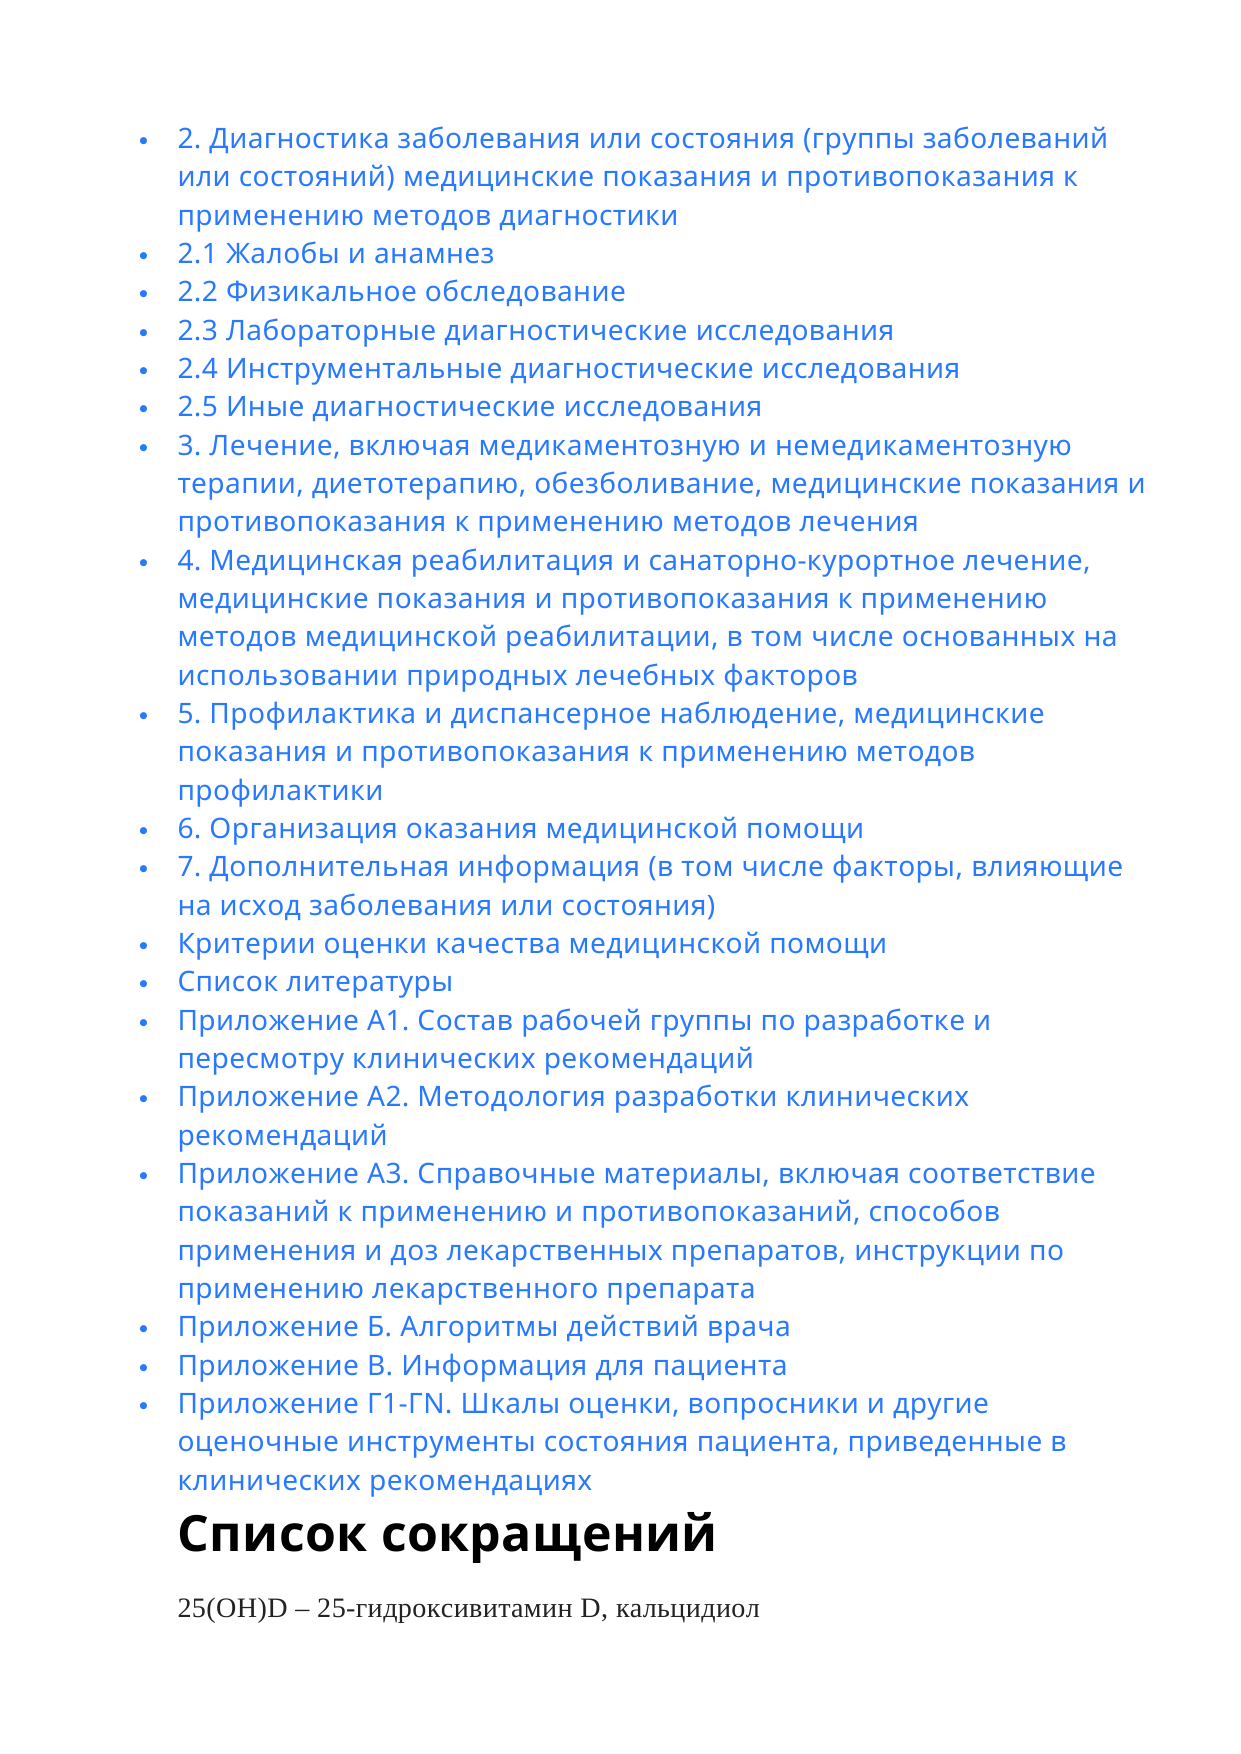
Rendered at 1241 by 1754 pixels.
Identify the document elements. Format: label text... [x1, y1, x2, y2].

list 5. Профилактика и диспансерное наблюдение, медицинские показания и противопоказания к применению методов профилактики [140, 693, 1152, 808]
list Приложение А1. Состав рабочей группы по разработке и пересмотру клинических рекомендаций [140, 1000, 1152, 1076]
list Приложение В. Информация для пациента [140, 1345, 1152, 1383]
list Приложение А3. Справочные материалы, включая соответствие показаний к применению и противопоказаний, способов применения и доз лекарственных препаратов, инструкции по применению лекарственного препарата [140, 1153, 1152, 1306]
list 3. Лечение, включая медикаментозную и немедикаментозную терапии, диетотерапию, обезболивание, медицинские показания и противопоказания к применению методов лечения [140, 425, 1152, 540]
list 4. Медицинская реабилитация и санаторно-курортное лечение, медицинские показания и противопоказания к применению методов медицинской реабилитации, в том числе основанных на использовании природных лечебных факторов [140, 540, 1152, 693]
list 2.4 Инструментальные диагностические исследования [140, 348, 1152, 386]
list 2.3 Лабораторные диагностические исследования [140, 310, 1152, 348]
list 2.5 Иные диагностические исследования [140, 386, 1152, 425]
list 2.1 Жалобы и анамнез [140, 233, 1152, 271]
list Приложение Г1-ГN. Шкалы оценки, вопросники и другие оценочные инструменты состояния пациента, приведенные в клинических рекомендациях [140, 1383, 1152, 1498]
list Приложение А2. Методология разработки клинических рекомендаций [140, 1076, 1152, 1153]
list 2. Диагностика заболевания или состояния (группы заболеваний или состояний) медицинские показания и противопоказания к применению методов диагностики [140, 118, 1152, 233]
list 7. Дополнительная информация (в том числе факторы, влияющие на исход заболевания или состояния) [140, 846, 1152, 923]
text Список сокращений [177, 1498, 1152, 1566]
list 6. Организация оказания медицинской помощи [140, 808, 1152, 846]
list 2.2 Физикальное обследование [140, 271, 1152, 310]
text 25(OH)D – 25-гидроксивитамин D, кальцидиол [177, 1583, 1152, 1623]
list Список литературы [140, 961, 1152, 1000]
list Приложение Б. Алгоритмы действий врача [140, 1306, 1152, 1345]
list Критерии оценки качества медицинской помощи [140, 923, 1152, 961]
